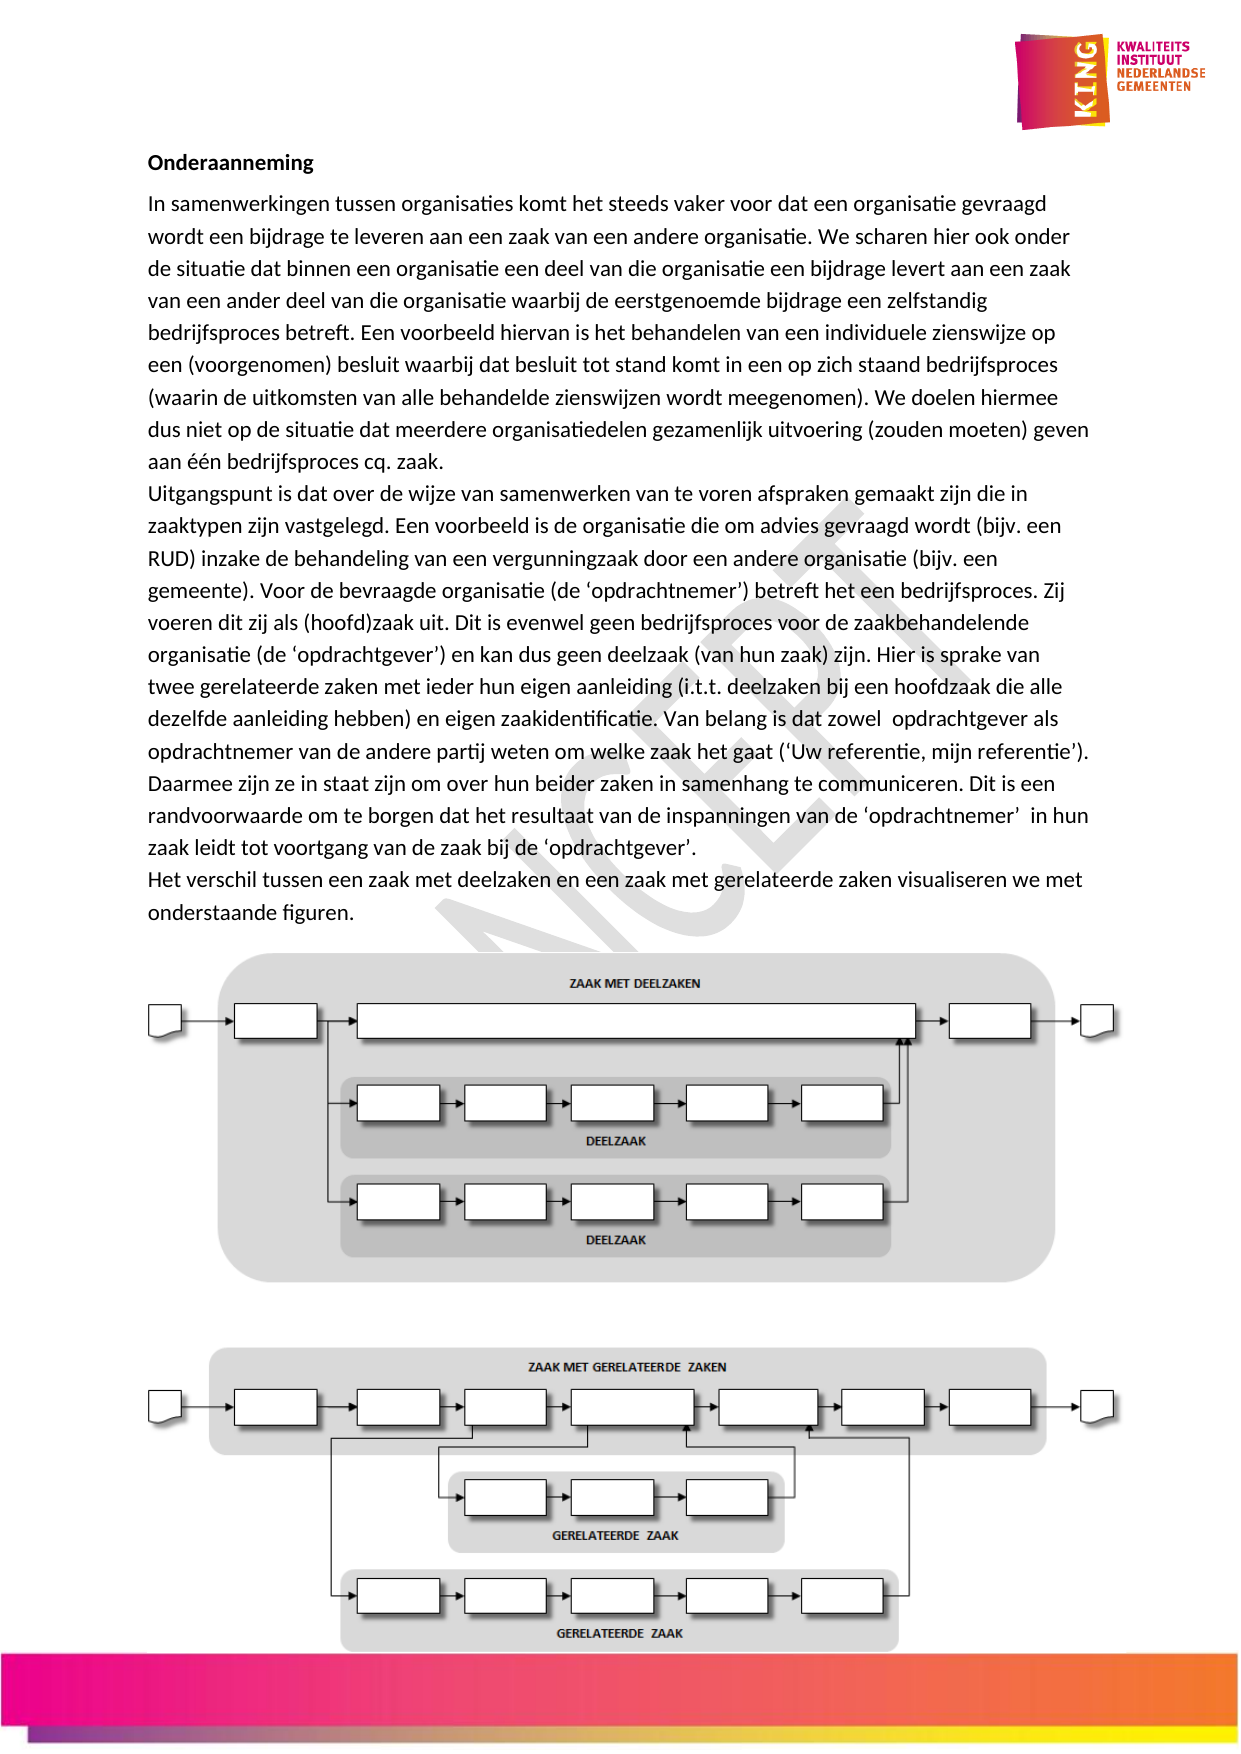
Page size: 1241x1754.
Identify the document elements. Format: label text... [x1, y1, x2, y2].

text Onderaanneming [148, 148, 1093, 176]
picture [1014, 33, 1206, 131]
text Het verschil tussen een zaak met deelzaken en een zaak met gerelateerde zaken visualiseren we met onderstaande figuren. [148, 866, 1093, 926]
text In samenwerkingen tussen organisaties komt het steeds vaker voor dat een organisatie gevraagd wordt een bijdrage te leveren aan een zaak van een andere organisatie. We scharen hier ook onder de situatie dat binnen een organisatie een deel van die organisatie een bijdrage levert aan een zaak van een ander deel van die organisatie waarbij de eerstgenoemde bijdrage een zelfstandig bedrijfsproces betreft. Een voorbeeld hiervan is het behandelen van een individuele zienswijze op een (voorgenomen) besluit waarbij dat besluit tot stand komt in een op zich staand bedrijfsproces (waarin de uitkomsten van alle behandelde zienswijzen wordt meegenomen). We doelen hiermee dus niet op de situatie dat meerdere organisatiedelen gezamenlijk uitvoering (zouden moeten) geven aan één bedrijfsproces cq. zaak. Uitgangspunt is dat over de wijze van samenwerken van te voren afspraken gemaakt zijn die in zaaktypen zijn vastgelegd. Een voorbeeld is de organisatie die om advies gevraagd wordt (bijv. een RUD) inzake de behandeling van een vergunningzaak door een andere organisatie (bijv. een gemeente). Voor de bevraagde organisatie (de ‘opdrachtnemer’) betreft het een bedrijfsproces. Zij voeren dit zij als (hoofd)zaak uit. Dit is evenwel geen bedrijfsproces voor de zaakbehandelende organisatie (de ‘opdrachtgever’) en kan dus geen deelzaak (van hun zaak) zijn. Hier is sprake van twee gerelateerde zaken met ieder hun eigen aanleiding (i.t.t. deelzaken bij een hoofdzaak die alle dezelfde aanleiding hebben) en eigen zaakidentificatie. Van belang is dat zowel opdrachtgever als opdrachtnemer van de andere partij weten om welke zaak het gaat (‘Uw referentie, mijn referentie’). Daarmee zijn ze in staat zijn om over hun beider zaken in samenhang te communiceren. Dit is een randvoorwaarde om te borgen dat het resultaat van de inspanningen van de ‘opdrachtnemer’ in hun zaak leidt tot voortgang van de zaak bij de ‘opdrachtgever’. [148, 189, 1093, 861]
picture [0, 952, 1239, 1750]
